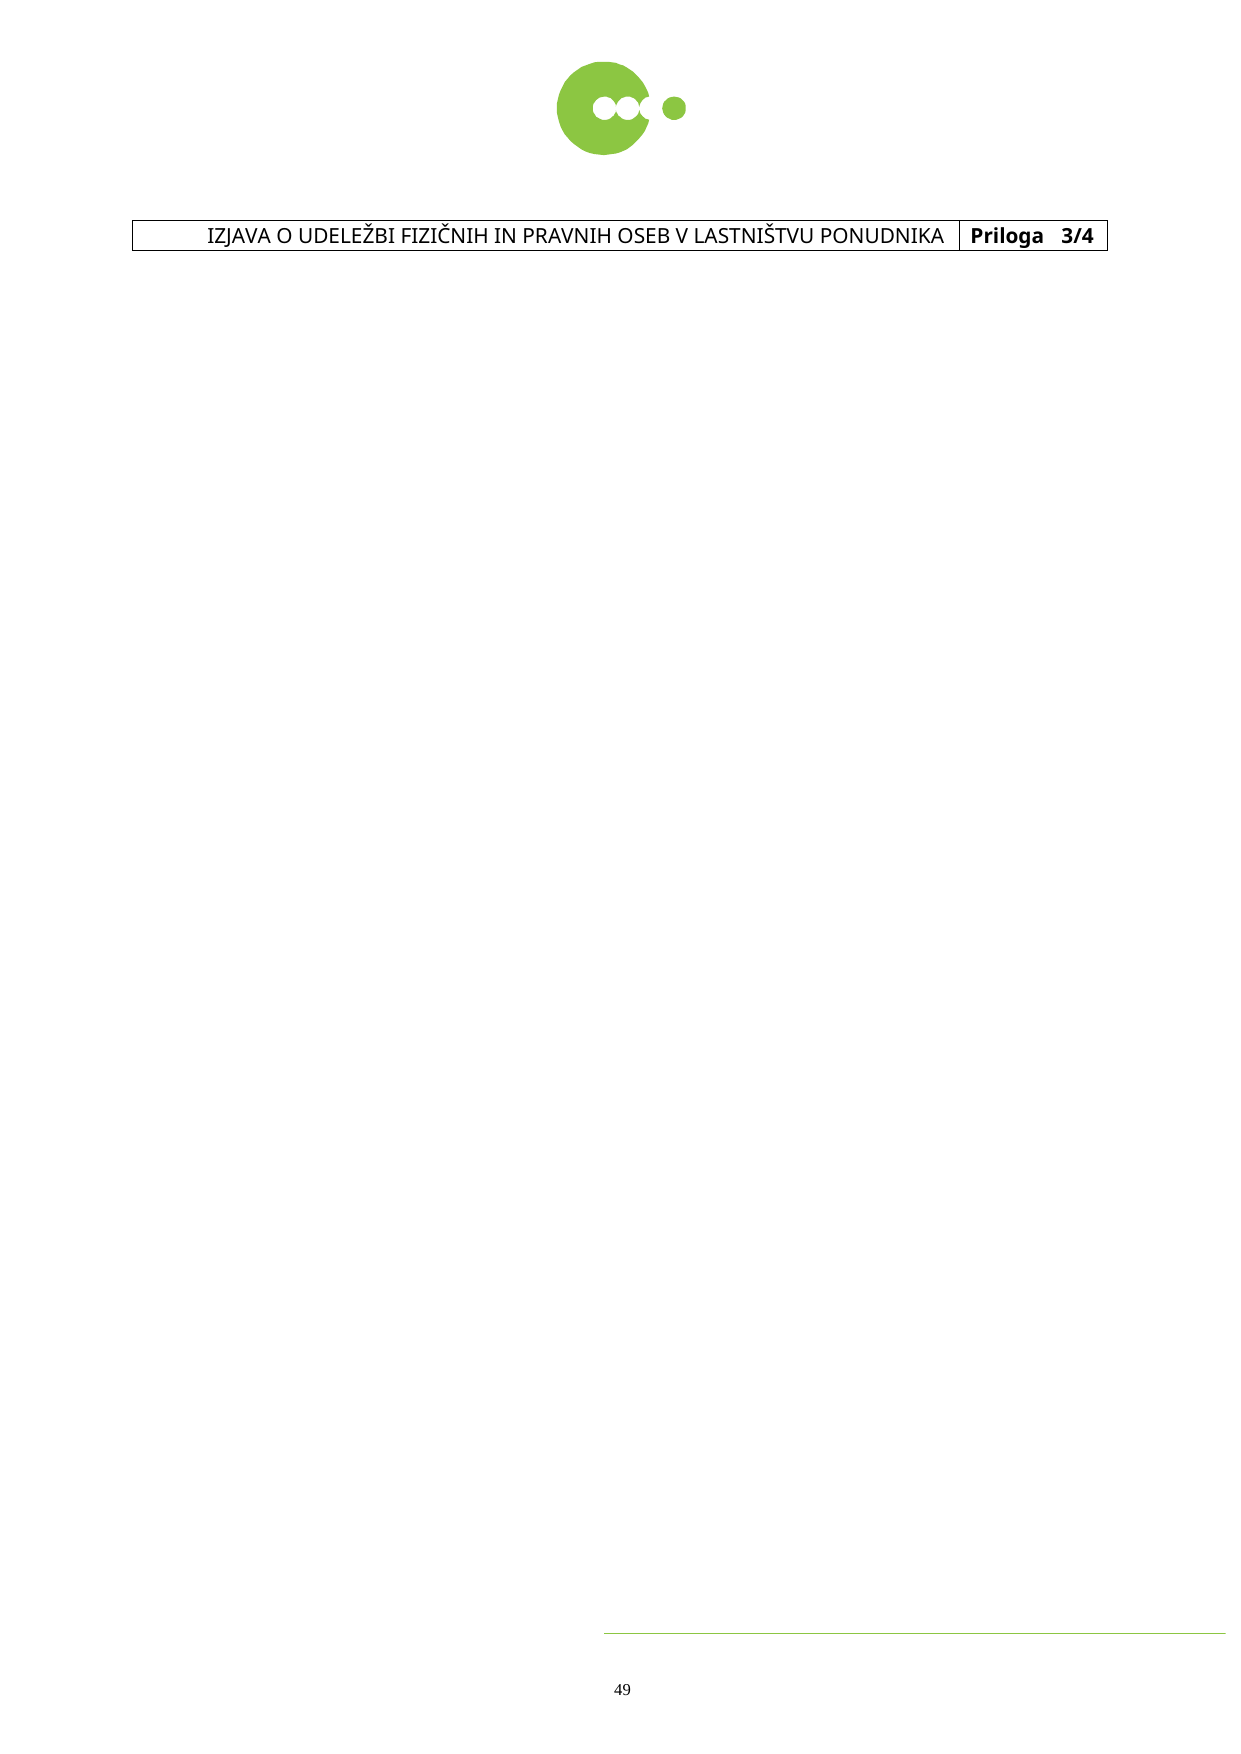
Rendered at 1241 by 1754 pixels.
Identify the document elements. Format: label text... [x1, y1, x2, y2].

table_header Priloga [960, 221, 1048, 250]
table_header IZJAVA O UDELEŽBI FIZIČNIH IN PRAVNIH OSEB V LASTNIŠTVU PONUDNIKA [200, 221, 959, 250]
table_header [133, 221, 200, 250]
table_header 3/4 [1049, 221, 1107, 250]
